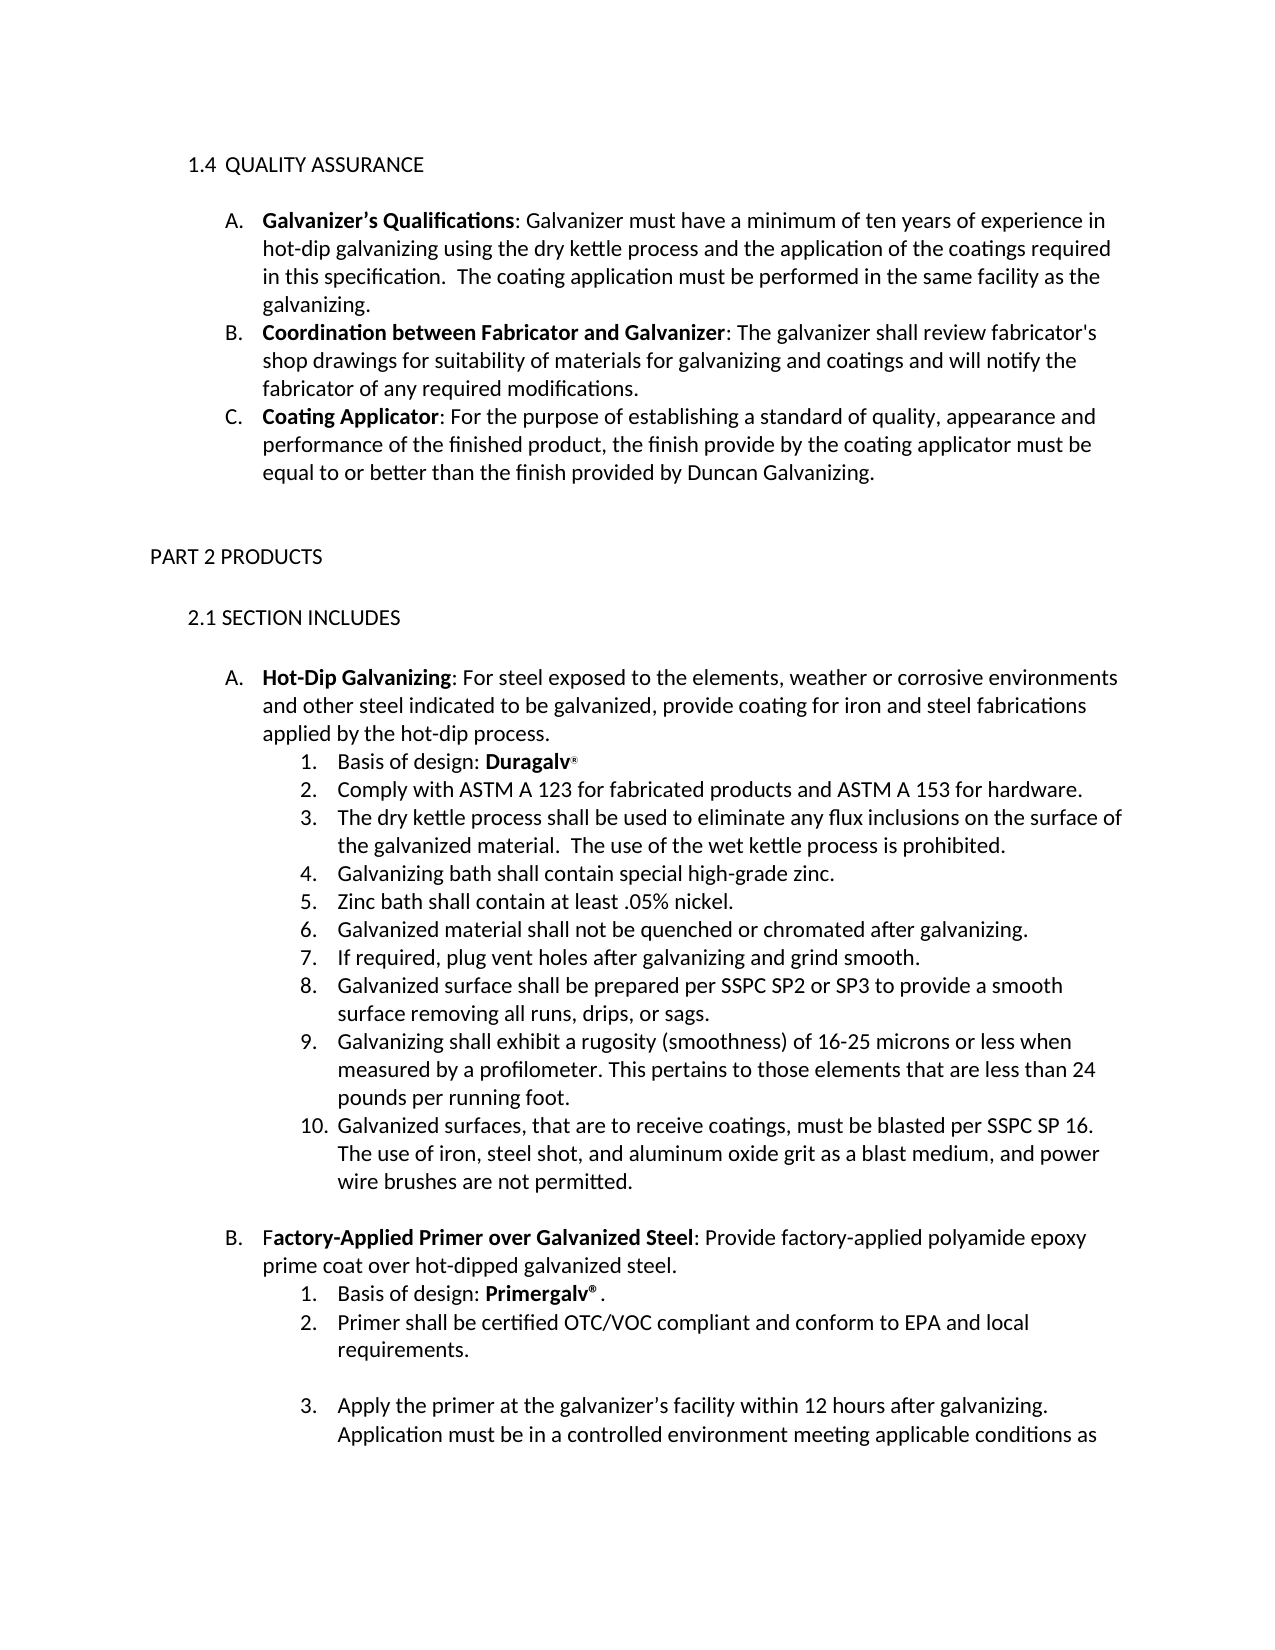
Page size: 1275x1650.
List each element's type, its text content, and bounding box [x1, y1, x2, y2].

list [300, 1392, 1125, 1448]
list Basis of design: Primergalv®. [300, 1279, 1125, 1308]
list Comply with ASTM A 123 for fabricated products and ASTM A 153 for hardware. [300, 775, 1125, 803]
list Galvanized surfaces, that are to receive coatings, must be blasted per SSPC SP 16. The use of iron, steel shot, and aluminum oxide grit as a blast medium, and power wire brushes are not permitted. [300, 1111, 1125, 1196]
list If required, plug vent holes after galvanizing and grind smooth. [300, 943, 1125, 971]
list Coating Applicator: For the purpose of establishing a standard of quality, appearance and performance of the finished product, the finish provide by the coating applicator must be equal to or better than the finish provided by Duncan Galvanizing. [225, 402, 1125, 486]
list Galvanized surface shall be prepared per SSPC SP2 or SP3 to provide a smooth surface removing all runs, drips, or sags. [300, 971, 1125, 1027]
list Galvanizer’s Qualifications: Galvanizer must have a minimum of ten years of experience in hot-dip galvanizing using the dry kettle process and the application of the coatings required in this specification. The coating application must be performed in the same facility as the galvanizing. [225, 206, 1125, 318]
list Basis of design: DuragalvⓇ [300, 747, 1125, 775]
list Coordination between Fabricator and Galvanizer: The galvanizer shall review fabricator's shop drawings for suitability of materials for galvanizing and coatings and will notify the fabricator of any required modifications. [225, 318, 1125, 402]
list Hot-Dip Galvanizing: For steel exposed to the elements, weather or corrosive environments and other steel indicated to be galvanized, provide coating for iron and steel fabrications applied by the hot-dip process. [225, 663, 1125, 747]
list QUALITY ASSURANCE [187, 150, 1125, 178]
text 2.1 SECTION INCLUDES [150, 603, 1125, 631]
list Galvanizing bath shall contain special high-grade zinc. [300, 859, 1125, 887]
list Zinc bath shall contain at least .05% nickel. [300, 887, 1125, 915]
list The dry kettle process shall be used to eliminate any flux inclusions on the surface of the galvanized material. The use of the wet kettle process is prohibited. [300, 803, 1125, 859]
list Galvanized material shall not be quenched or chromated after galvanizing. [300, 915, 1125, 943]
list Galvanizing shall exhibit a rugosity (smoothness) of 16-25 microns or less when measured by a profilometer. This pertains to those elements that are less than 24 pounds per running foot. [300, 1027, 1125, 1111]
list Primer shall be certified OTC/VOC compliant and conform to EPA and local requirements. [300, 1308, 1125, 1364]
list Factory-Applied Primer over Galvanized Steel: Provide factory-applied polyamide epoxy prime coat over hot-dipped galvanized steel. [225, 1223, 1125, 1279]
text PART 2 PRODUCTS [150, 542, 1125, 570]
